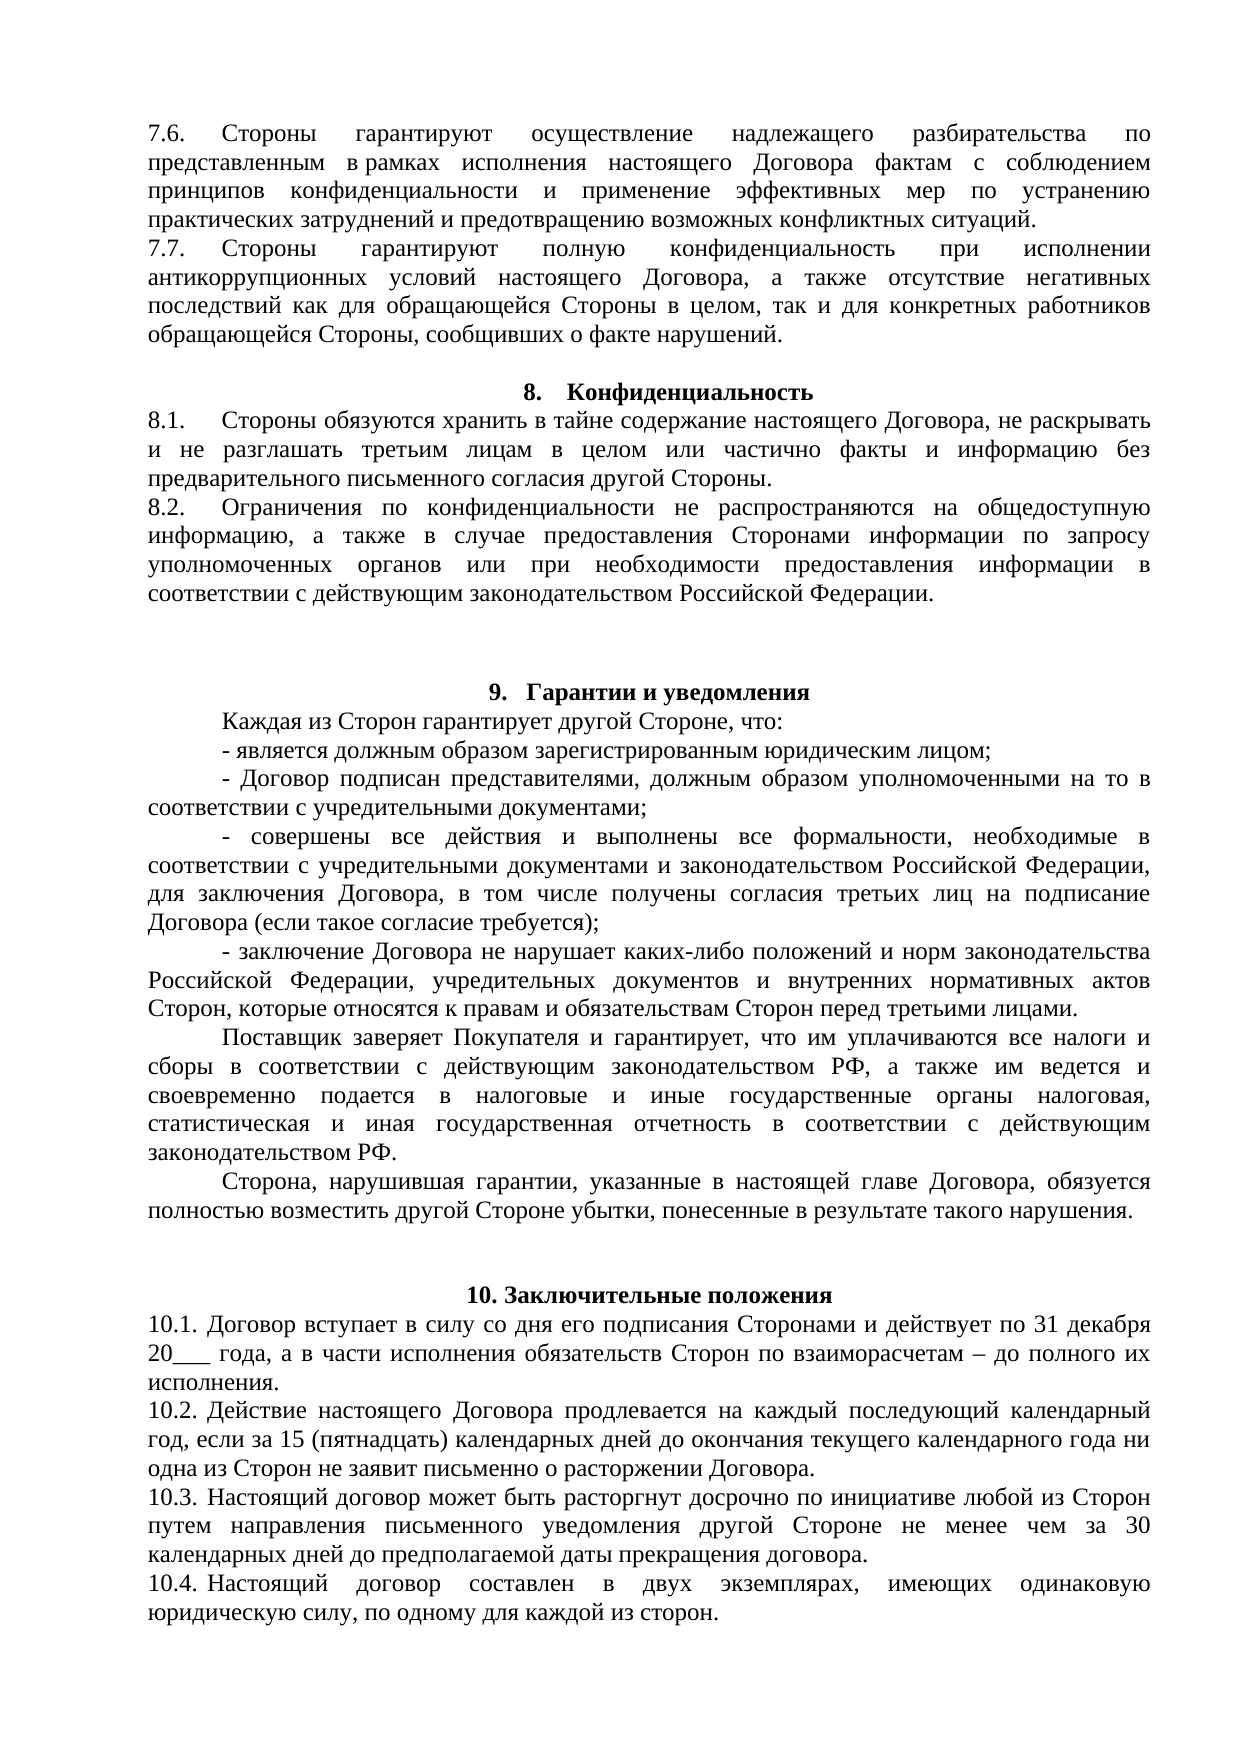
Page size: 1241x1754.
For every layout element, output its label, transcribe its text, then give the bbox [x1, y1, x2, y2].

text - является должным образом зарегистрированным юридическим лицом; [148, 735, 1152, 763]
list Гарантии и уведомления [185, 677, 1114, 706]
list Действие настоящего Договора продлевается на каждый последующий календарный год, если за 15 (пятнадцать) календарных дней до окончания текущего календарного года ни одна из Сторон не заявит письменно о расторжении Договора. [148, 1395, 1152, 1482]
list Ограничения по конфиденциальности не распространяются на общедоступную информацию, а также в случае предоставления Сторонами информации по запросу уполномоченных органов или при необходимости предоставления информации в соответствии с действующим законодательством Российской Федерации. [148, 492, 1152, 607]
list Настоящий договор составлен в двух экземплярах, имеющих одинаковую юридическую силу, по одному для каждой из сторон. [148, 1568, 1152, 1625]
text Сторона, нарушившая гарантии, указанные в настоящей главе Договора, обязуется полностью возместить другой Стороне убытки, понесенные в результате такого нарушения. [148, 1166, 1152, 1223]
list Настоящий договор может быть расторгнут досрочно по инициативе любой из Сторон путем направления письменного уведомления другой Стороне не менее чем за 30 календарных дней до предполагаемой даты прекращения договора. [148, 1482, 1152, 1568]
text Каждая из Сторон гарантирует другой Стороне, что: [148, 706, 1152, 735]
list Конфиденциальность [185, 377, 1152, 406]
list Стороны гарантируют полную конфиденциальность при исполнении антикоррупционных условий настоящего Договора, а также отсутствие негативных последствий как для обращающейся Стороны в целом, так и для конкретных работников обращающейся Стороны, сообщивших о факте нарушений. [148, 233, 1152, 348]
text - заключение Договора не нарушает каких-либо положений и норм законодательства Российской Федерации, учредительных документов и внутренних нормативных актов Сторон, которые относятся к правам и обязательствам Сторон перед третьими лицами. [148, 936, 1152, 1022]
text - совершены все действия и выполнены все формальности, необходимые в соответствии с учредительными документами и законодательством Российской Федерации, для заключения Договора, в том числе получены согласия третьих лиц на подписание Договора (если такое согласие требуется); [148, 821, 1152, 936]
text - Договор подписан представителями, должным образом уполномоченными на то в соответствии с учредительными документами; [148, 763, 1152, 821]
list Стороны обязуются хранить в тайне содержание настоящего Договора, не раскрывать и не разглашать третьим лицам в целом или частично факты и информацию без предварительного письменного согласия другой Стороны. [148, 406, 1152, 492]
list Договор вступает в силу со дня его подписания Сторонами и действует по 31 декабря 20___ года, а в части исполнения обязательств Сторон по взаиморасчетам – до полного их исполнения. [148, 1309, 1152, 1395]
list Заключительные положения [185, 1280, 1114, 1309]
list Стороны гарантируют осуществление надлежащего разбирательства по представленным в рамках исполнения настоящего Договора фактам с соблюдением принципов конфиденциальности и применение эффективных мер по устранению практических затруднений и предотвращению возможных конфликтных ситуаций. [148, 118, 1152, 233]
text Поставщик заверяет Покупателя и гарантирует, что им уплачиваются все налоги и сборы в соответствии с действующим законодательством РФ, а также им ведется и своевременно подается в налоговые и иные государственные органы налоговая, статистическая и иная государственная отчетность в соответствии с действующим законодательством РФ. [148, 1022, 1152, 1166]
